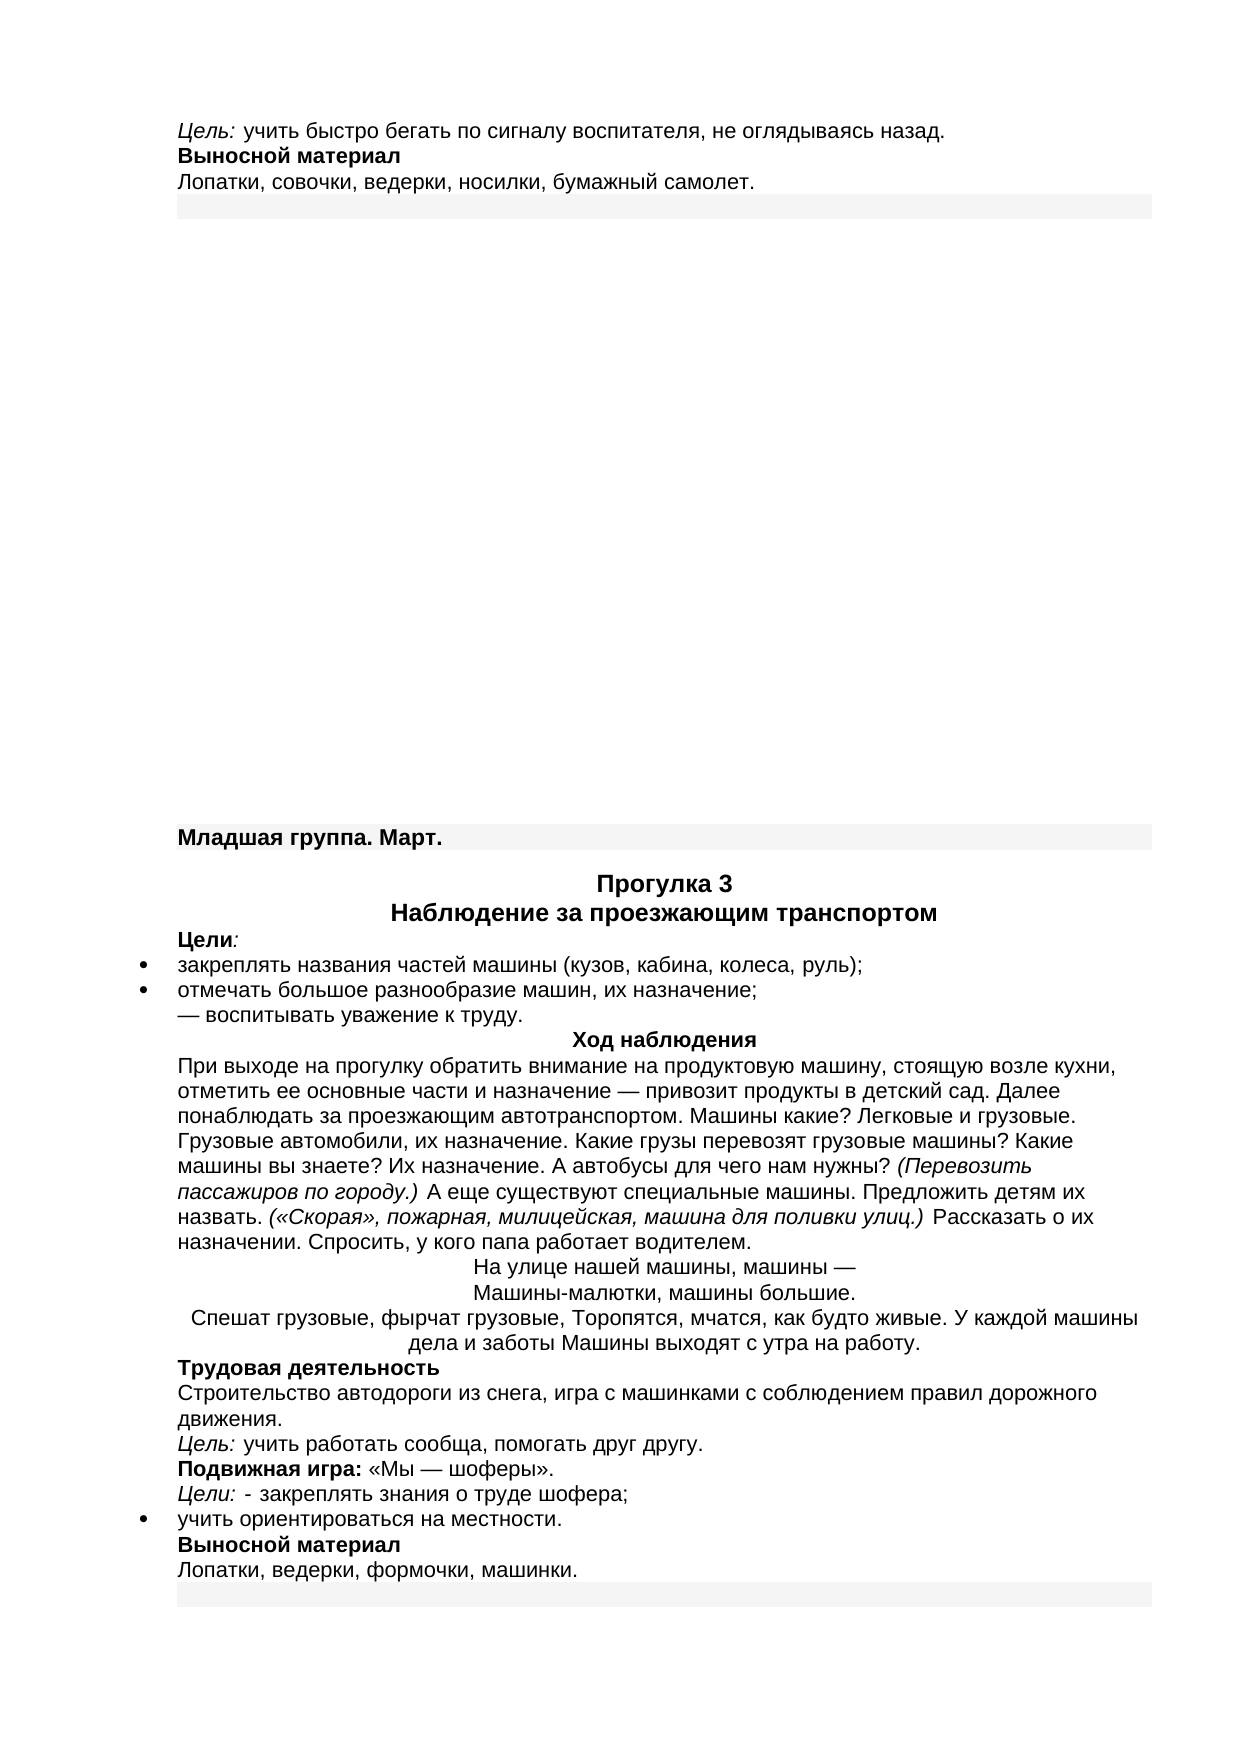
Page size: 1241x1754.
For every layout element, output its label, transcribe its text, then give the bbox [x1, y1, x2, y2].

list отмечать большое разнообразие машин, их назначение; [140, 977, 1152, 1002]
text Ход наблюдения [177, 1027, 1152, 1053]
text Цели: - закреплять знания о труде шофера; [177, 1481, 1152, 1506]
text Строительство автодороги из снега, игра с машинками с соблюдением правил дорожного движения. [177, 1380, 1152, 1431]
text Выносной материал [177, 1532, 1152, 1557]
text На улице нашей машины, машины — [177, 1254, 1152, 1279]
text Младшая группа. Март. [177, 824, 1152, 850]
text — воспитывать уважение к труду. [177, 1002, 1152, 1027]
text Подвижная игра: «Мы — шоферы». [177, 1456, 1152, 1481]
list закреплять названия частей машины (кузов, кабина, колеса, руль); [140, 952, 1152, 977]
text Цели: [177, 927, 1152, 952]
text Цель: учить работать сообща, помогать друг другу. [177, 1431, 1152, 1456]
text Машины-малютки, машины большие. [177, 1279, 1152, 1305]
list учить ориентироваться на местности. [140, 1506, 1152, 1532]
text При выходе на прогулку обратить внимание на продуктовую машину, стоящую возле кухни, отметить ее основные части и назначение — привозит продукты в детский сад. Далее понаблюдать за проезжающим автотранспортом. Машины какие? Легковые и грузовые. Грузовые автомобили, их назначение. Какие грузы перевозят грузовые машины? Какие машины вы знаете? Их назначение. А автобусы для чего нам нужны? (Перевозить пассажиров по городу.) А еще существуют специальные машины. Предложить детям их назвать. («Скорая», пожарная, милицейская, машина для поливки улиц.) Рассказать о их назначении. Спросить, у кого папа работает водителем. [177, 1053, 1152, 1254]
text Спешат грузовые, фырчат грузовые, Торопятся, мчатся, как будто живые. У каждой машины дела и заботы Машины выходят с утра на работу. [177, 1305, 1152, 1355]
text Лопатки, совочки, ведерки, носилки, бумажный самолет. [177, 168, 1152, 194]
text Лопатки, ведерки, формочки, машинки. [177, 1557, 1152, 1582]
text Прогулка 3 [177, 869, 1152, 898]
text Трудовая деятельность [177, 1355, 1152, 1380]
text Выносной материал [177, 143, 1152, 168]
text Наблюдение за проезжающим транспортом [177, 898, 1152, 927]
text Цель: учить быстро бегать по сигналу воспитателя, не оглядываясь назад. [177, 118, 1152, 143]
